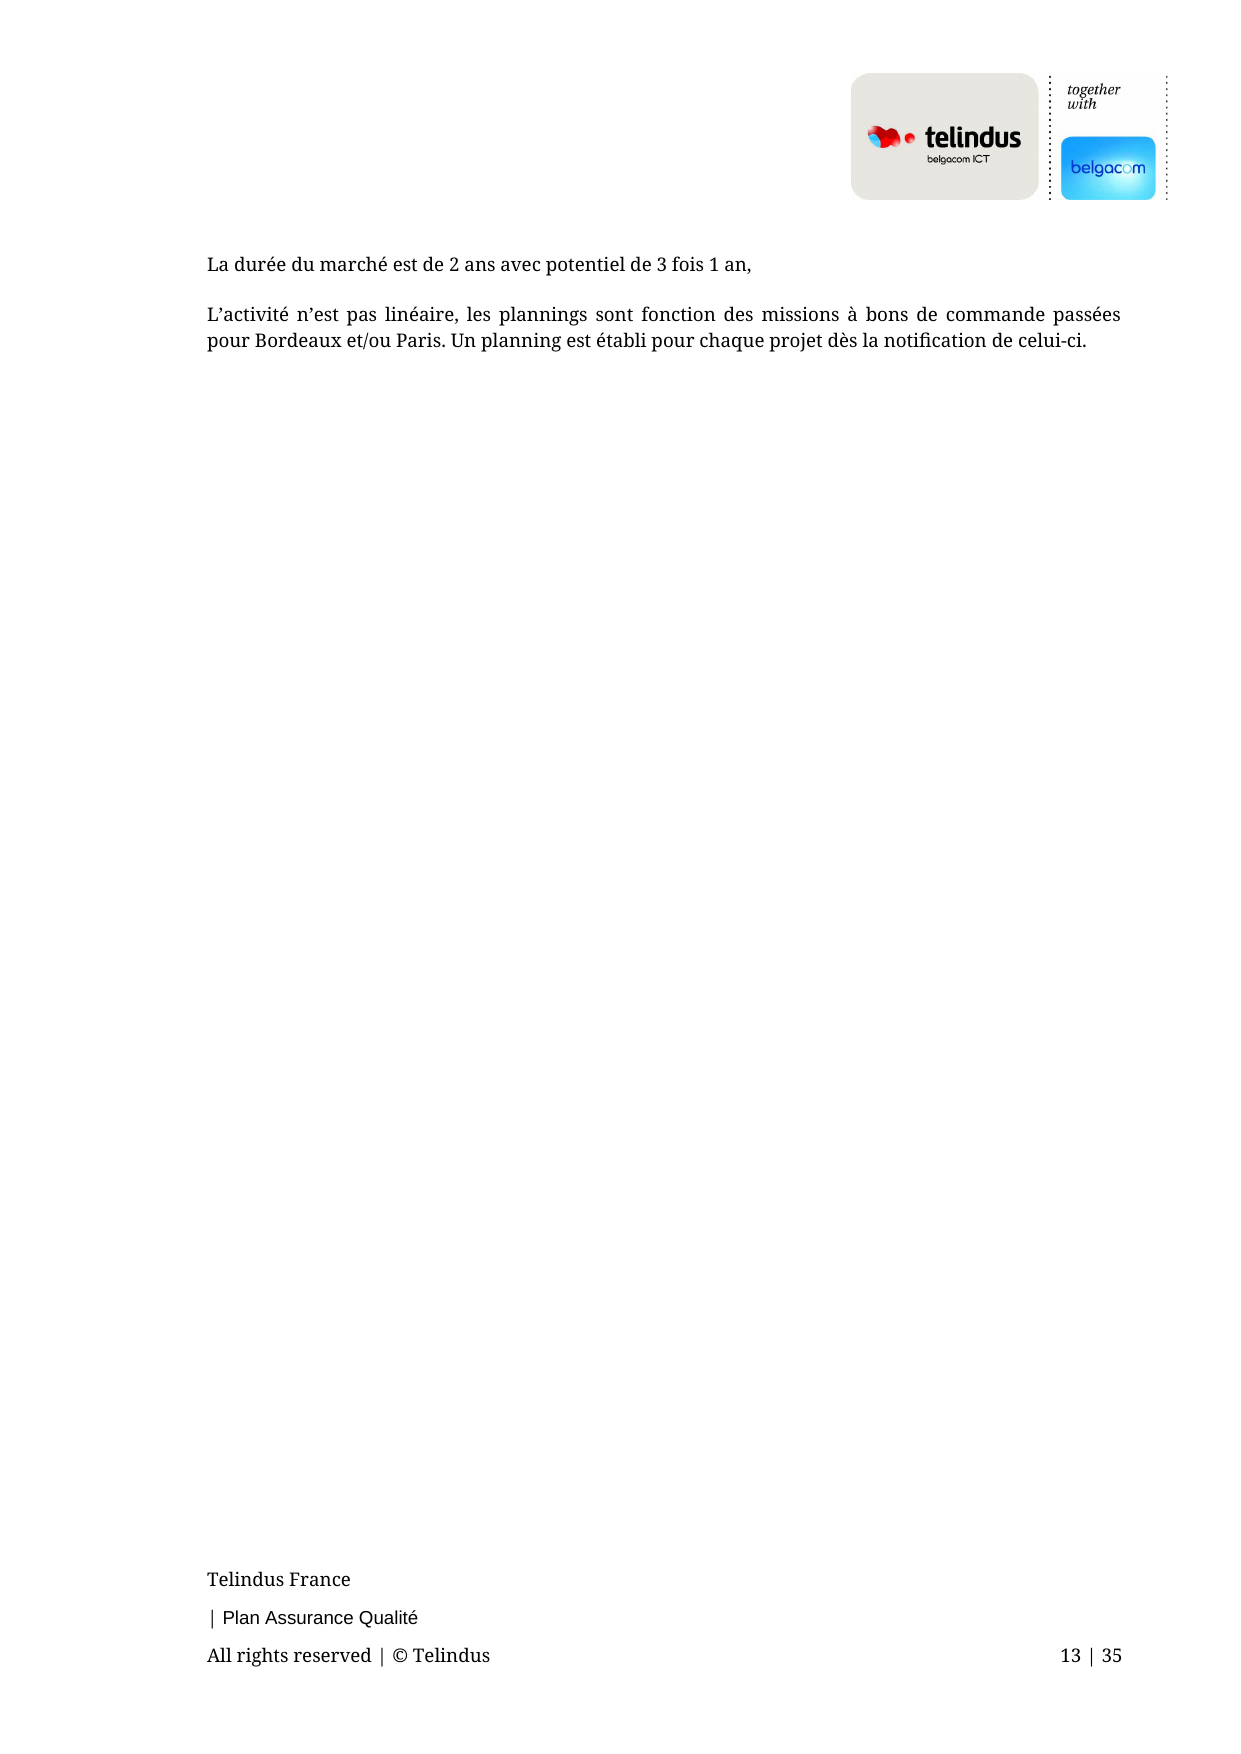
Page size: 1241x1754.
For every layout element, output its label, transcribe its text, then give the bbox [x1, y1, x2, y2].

text L’activité n’est pas linéaire, les plannings sont fonction des missions à bons de commande passées pour Bordeaux et/ou Paris. Un planning est établi pour chaque projet dès la notification de celui-ci. [207, 302, 1122, 353]
text La durée du marché est de 2 ans avec potentiel de 3 fois 1 an, [207, 251, 1122, 277]
picture [851, 73, 1168, 200]
